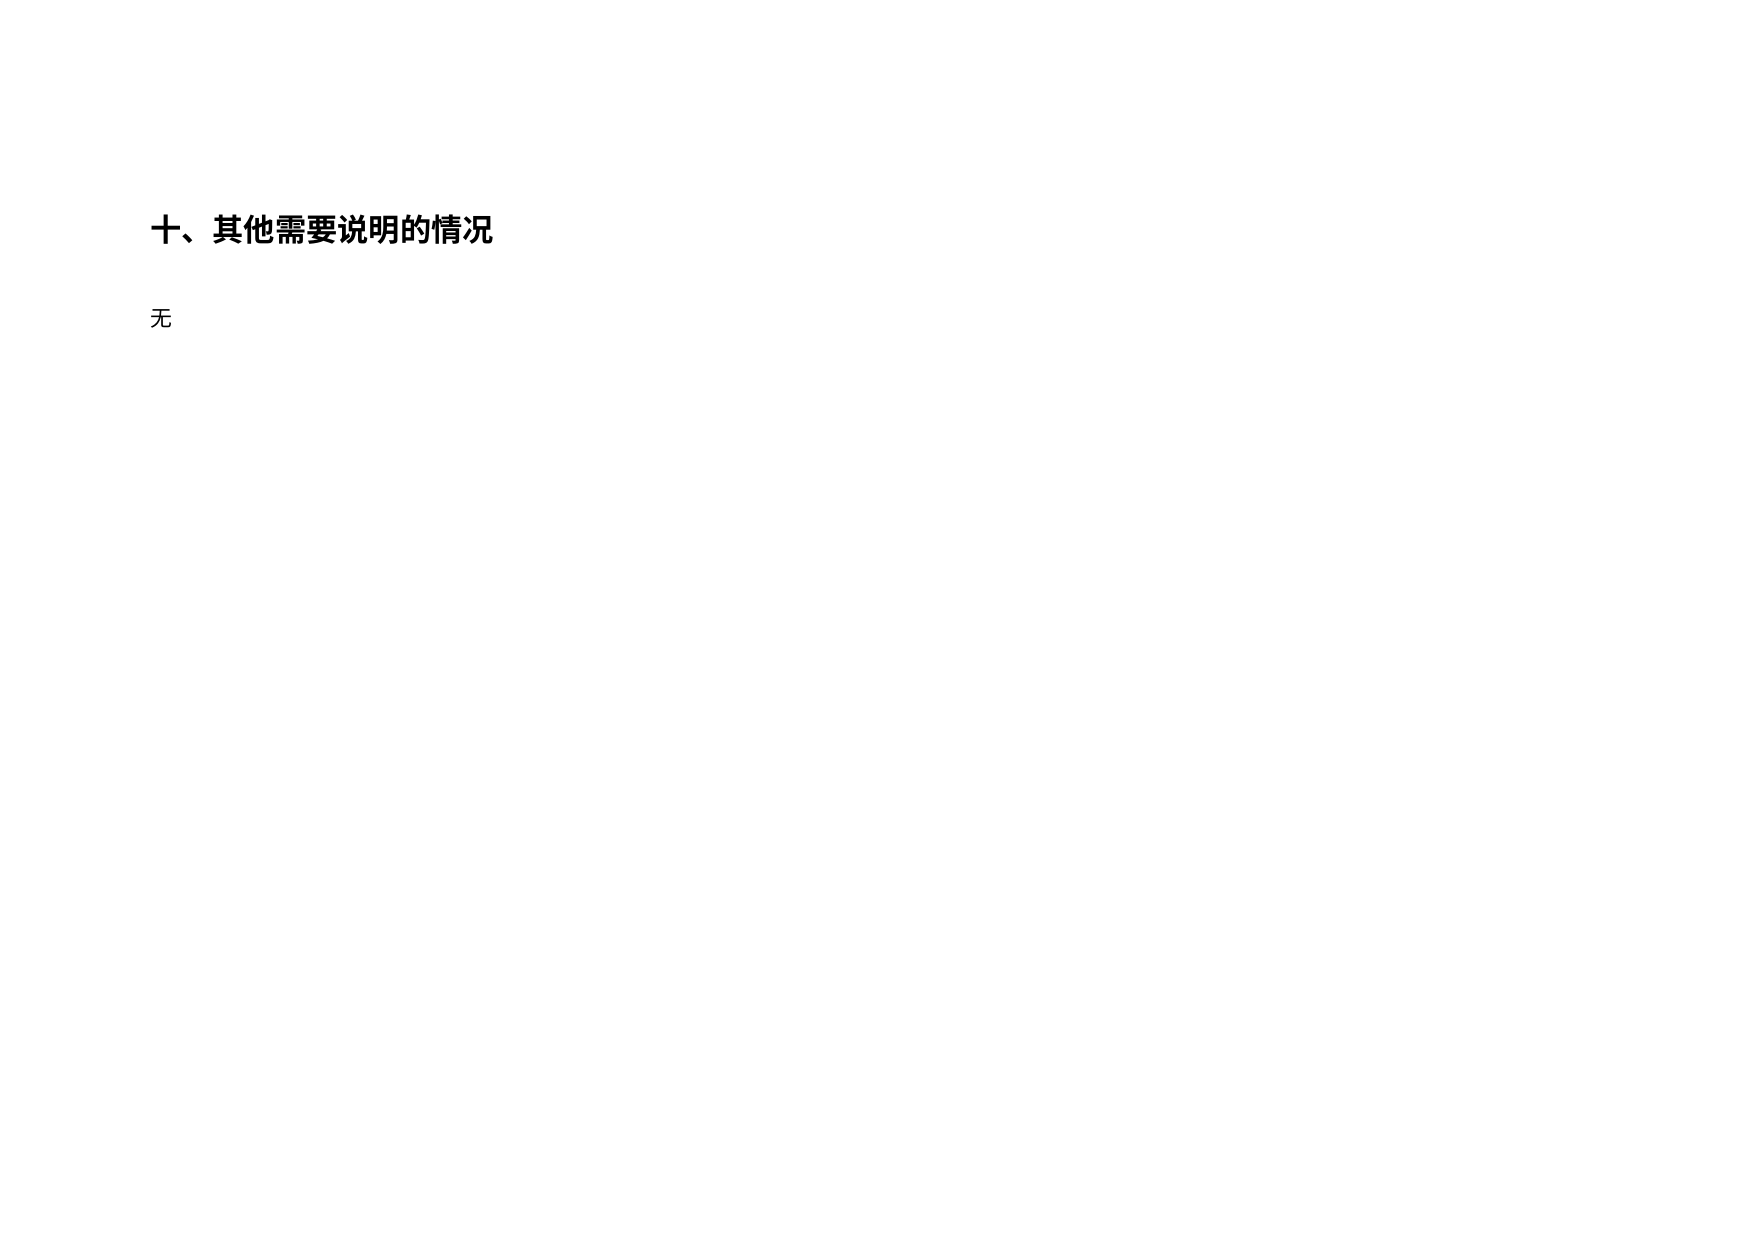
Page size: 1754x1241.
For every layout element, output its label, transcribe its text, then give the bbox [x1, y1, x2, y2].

text 无 [150, 301, 1604, 333]
subtitle 十、其他需要说明的情况 [150, 205, 1604, 250]
